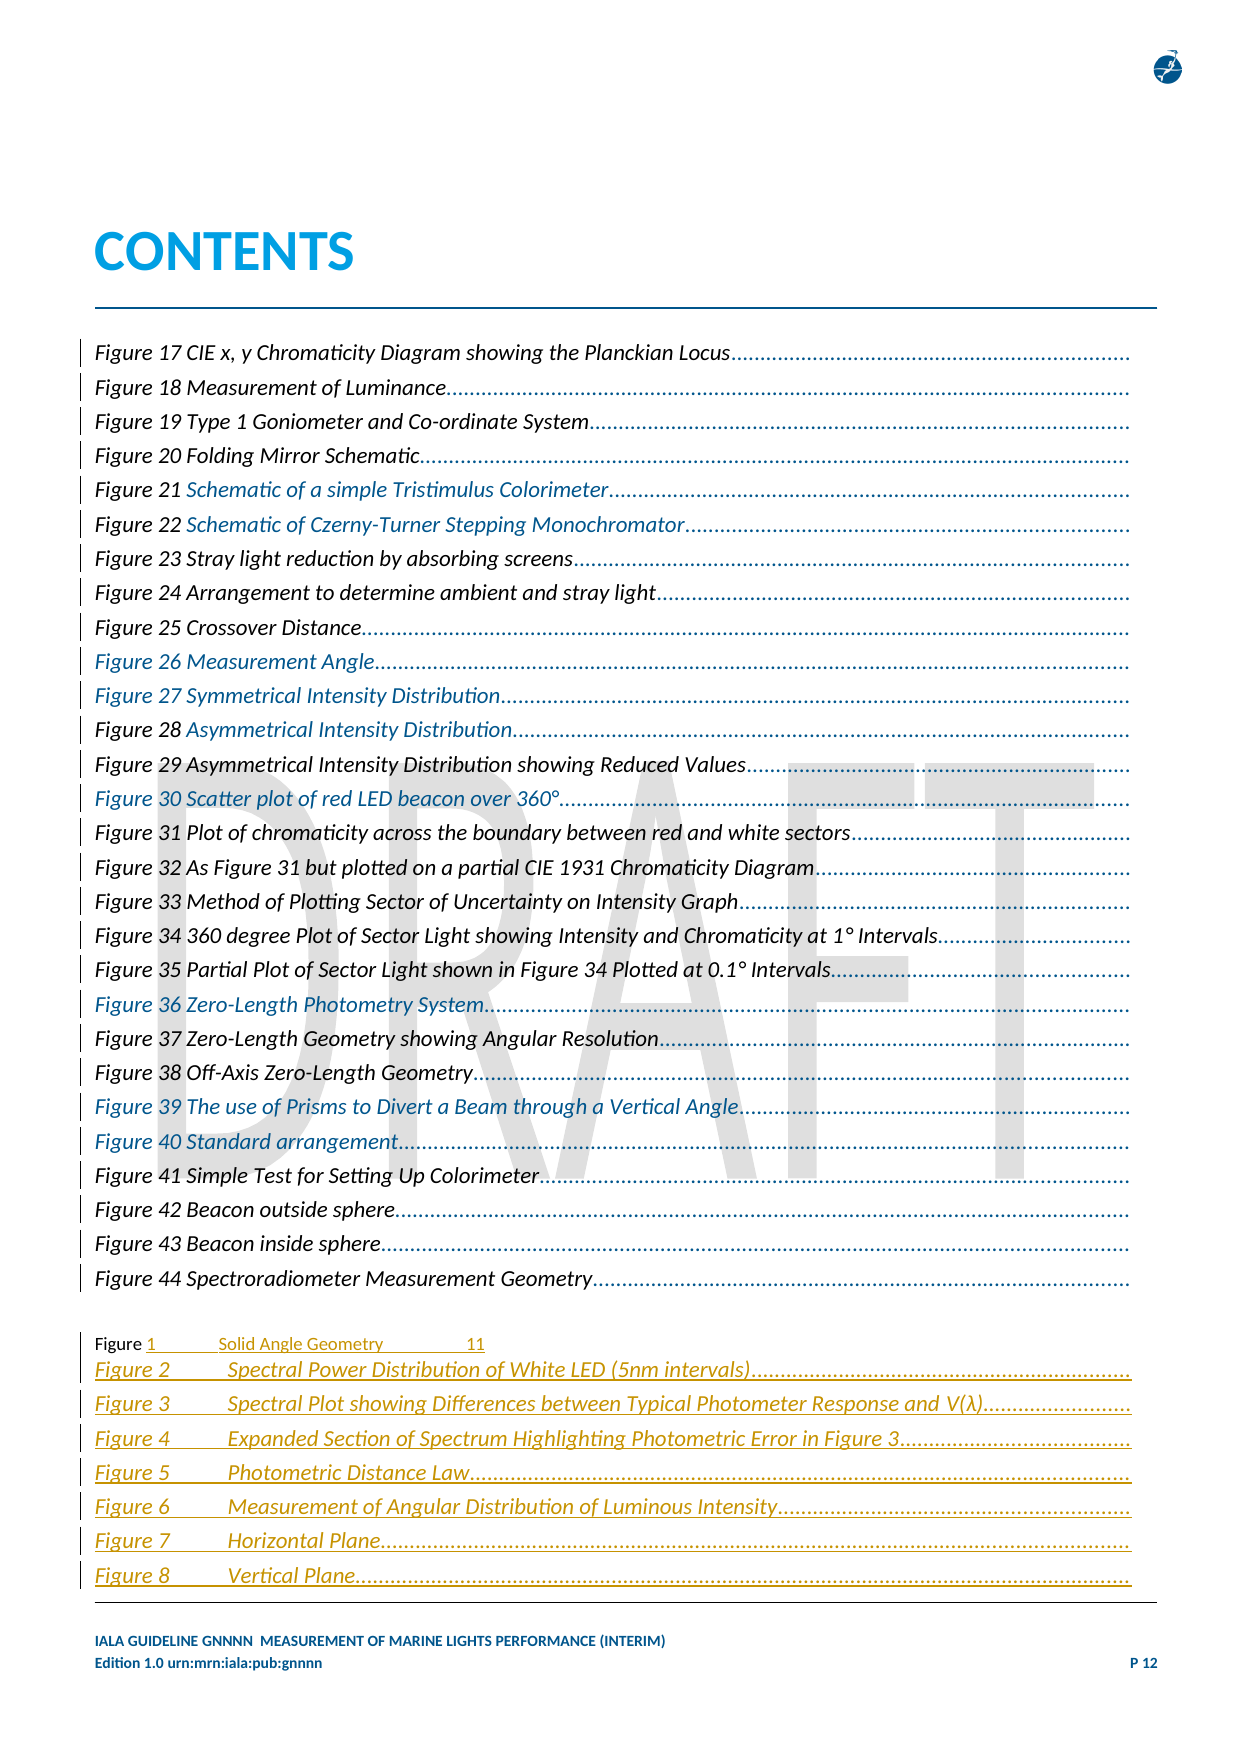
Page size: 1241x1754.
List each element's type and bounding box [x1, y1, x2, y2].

picture [1122, 0, 1241, 119]
